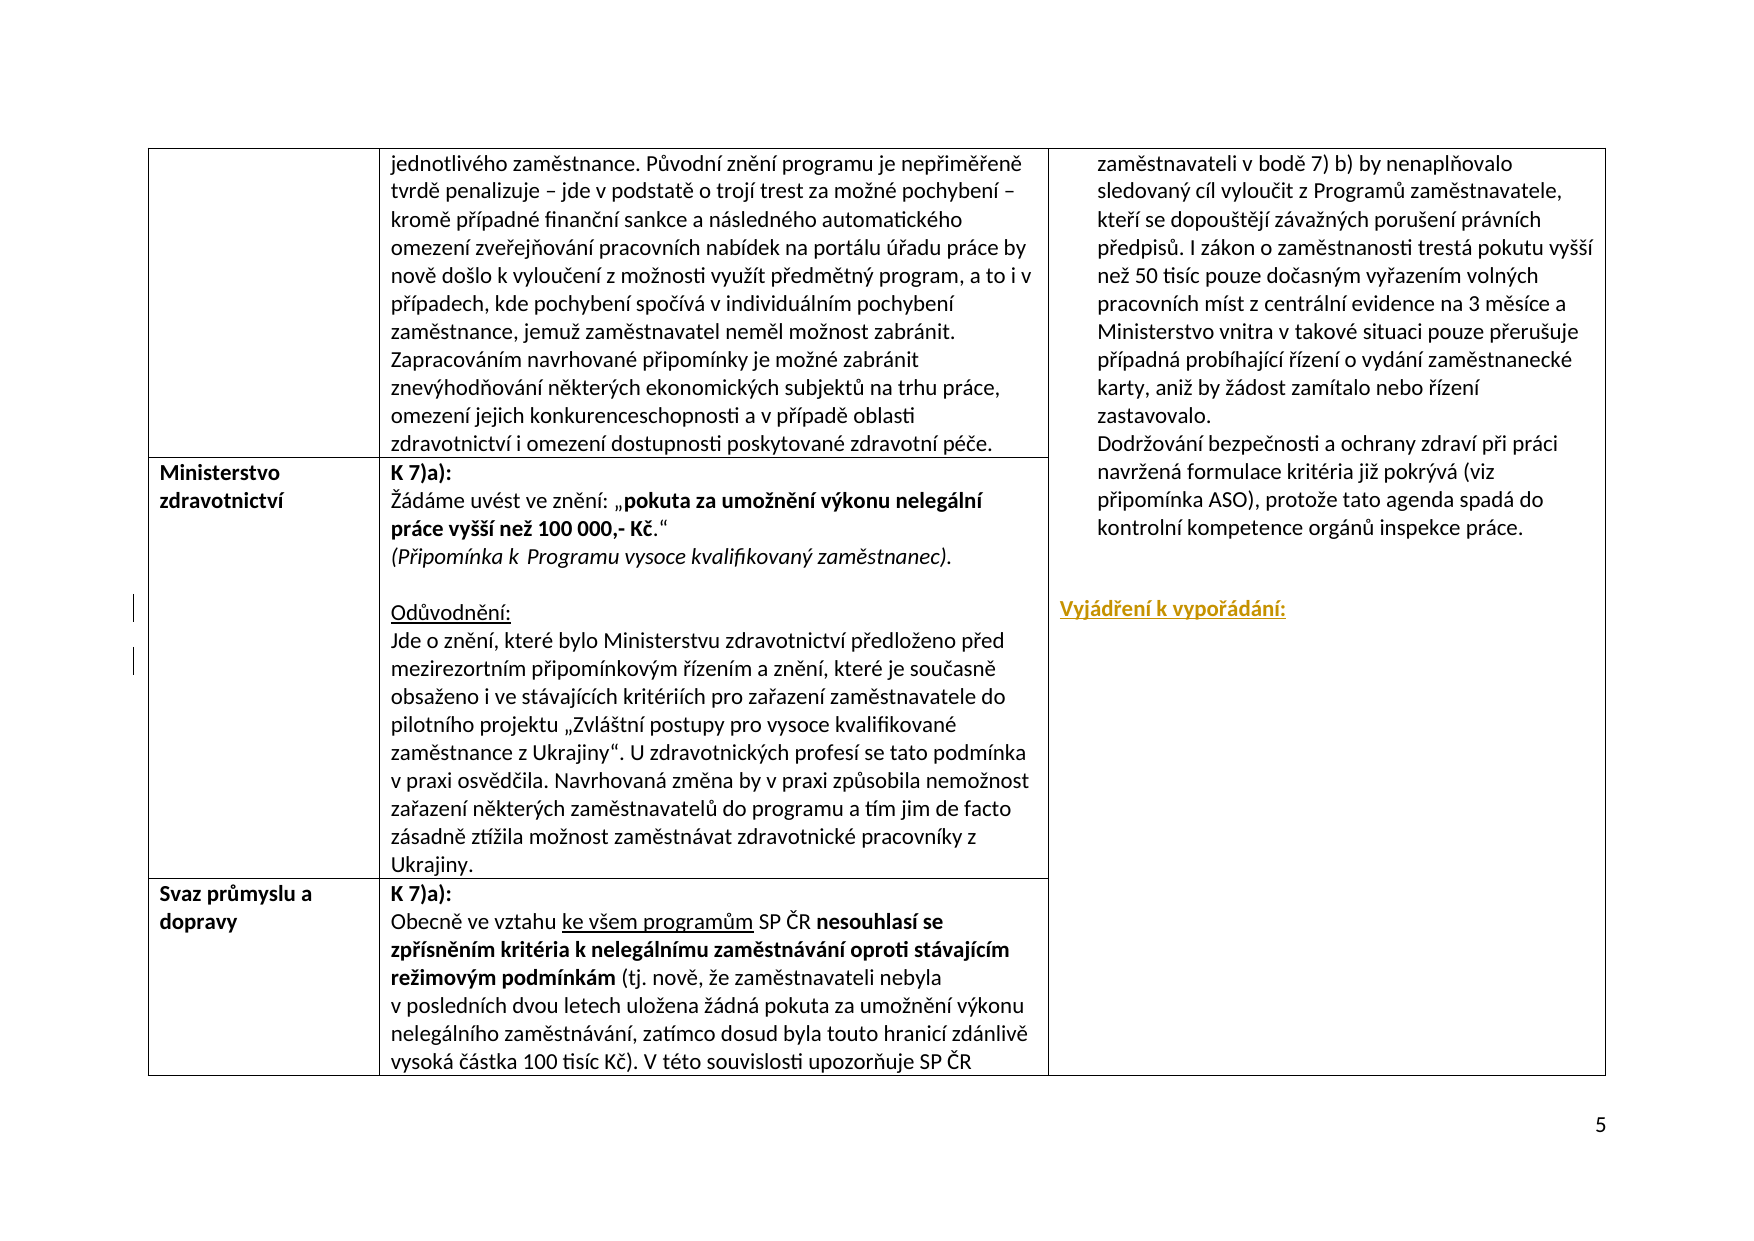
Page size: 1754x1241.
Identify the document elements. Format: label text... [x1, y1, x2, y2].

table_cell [380, 879, 1048, 1075]
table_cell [149, 879, 379, 1075]
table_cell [149, 149, 379, 457]
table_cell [380, 149, 1048, 457]
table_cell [1049, 149, 1605, 1075]
table_cell Ministerstvo zdravotnictví [149, 458, 379, 878]
table_cell K 7)a): Žádáme uvést ve znění: „pokuta za umožnění výkonu nelegální práce vyšší než 100 000,- Kč.“ (Připomínka k Programu vysoce kvalifikovaný zaměstnanec). Odůvodnění: Jde o znění, které bylo Ministerstvu zdravotnictví předloženo před mezirezortním připomínkovým řízením a znění, které je současně obsaženo i ve stávajících kritériích pro zařazení zaměstnavatele do pilotního projektu „Zvláštní postupy pro vysoce kvalifikované zaměstnance z Ukrajiny“. U zdravotnických profesí se tato podmínka v praxi osvědčila. Navrhovaná změna by v praxi způsobila nemožnost zařazení některých zaměstnavatelů do programu a tím jim de facto zásadně ztížila možnost zaměstnávat zdravotnické pracovníky z Ukrajiny. [380, 458, 1048, 878]
